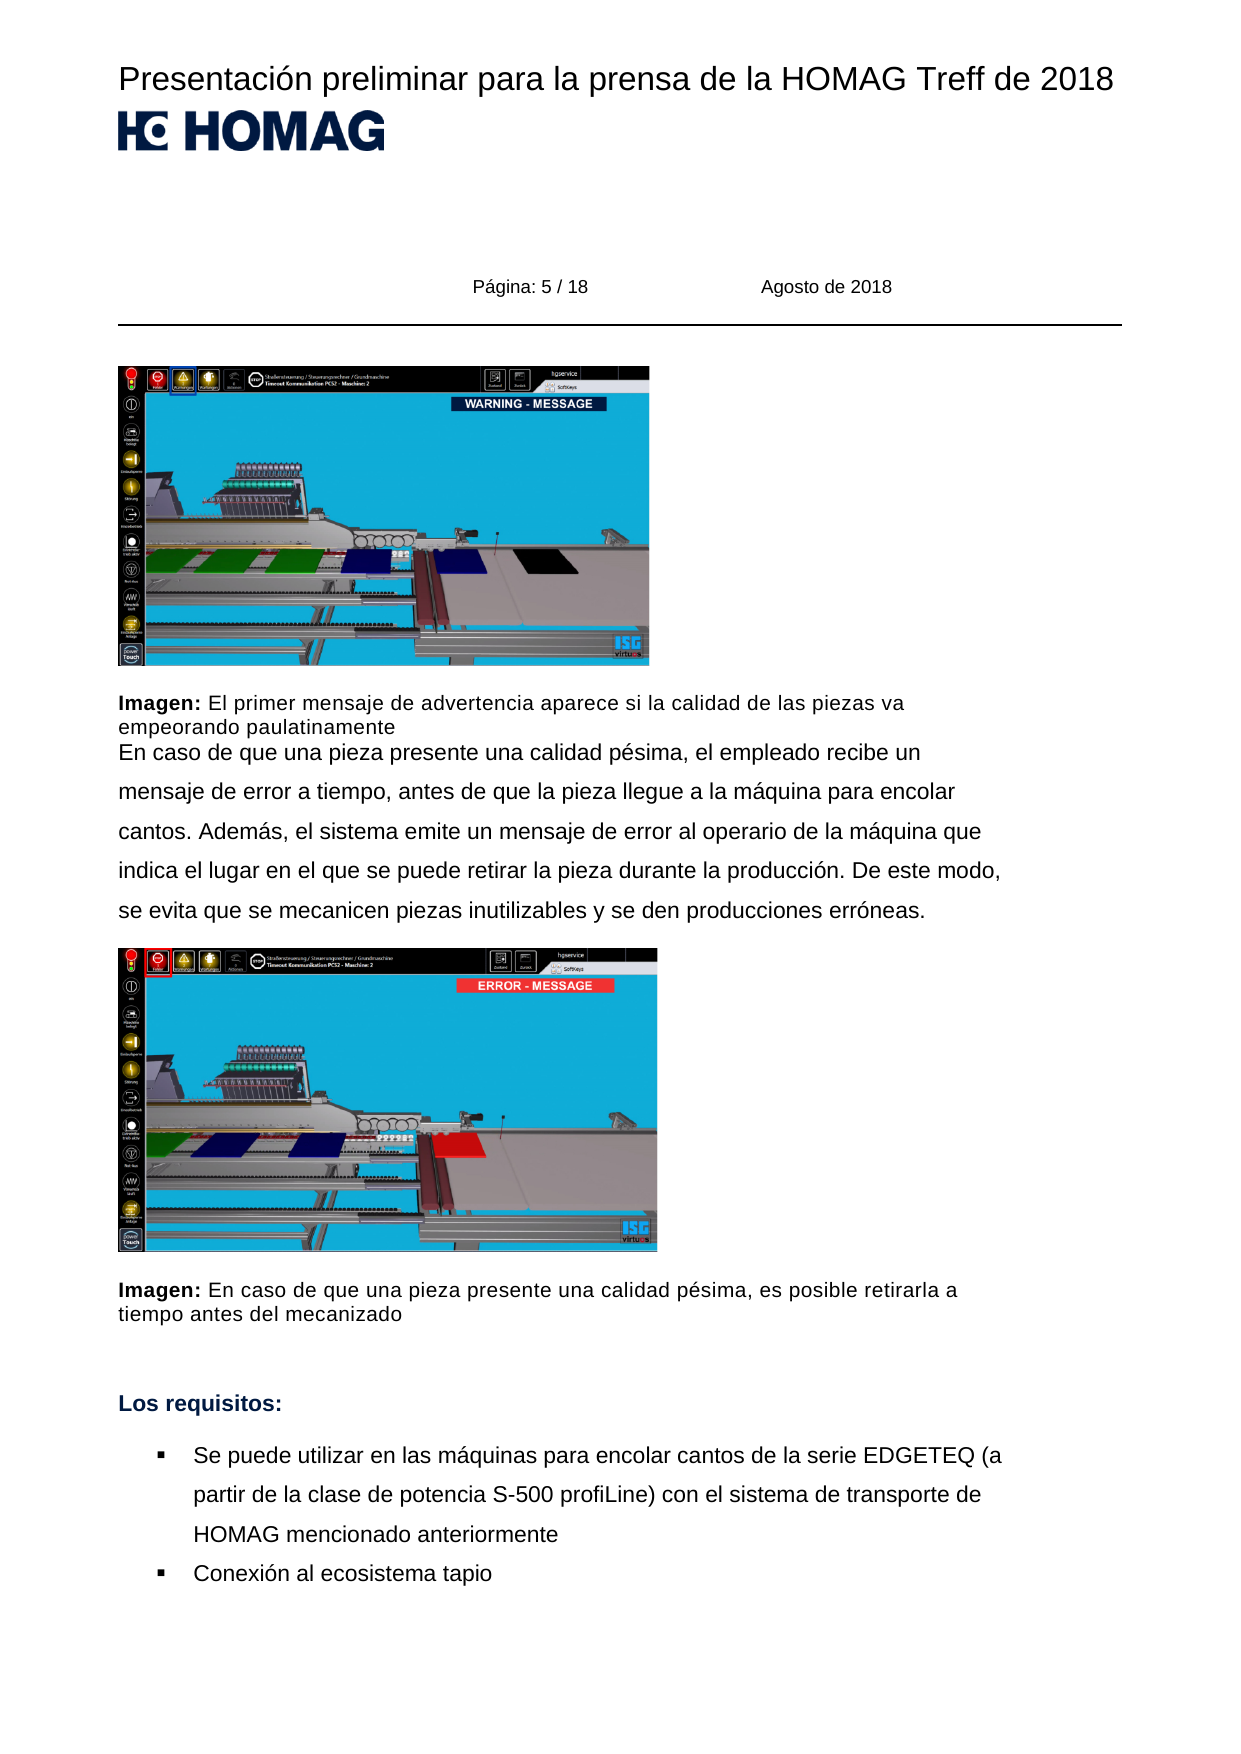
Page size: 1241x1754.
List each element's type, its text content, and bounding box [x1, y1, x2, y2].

picture [118, 366, 650, 666]
picture [118, 110, 384, 151]
text En caso de que una pieza presente una calidad pésima, el empleado recibe un mensaje de error a tiempo, antes de que la pieza llegue a la máquina para encolar cantos. Además, el sistema emite un mensaje de error al operario de la máquina que indica el lugar en el que se puede retirar la pieza durante la producción. De este modo, se evita que se mecanicen piezas inutilizables y se den producciones erróneas. [118, 739, 1004, 923]
picture [118, 948, 658, 1252]
list Conexión al ecosistema tapio [156, 1560, 1004, 1587]
title Imagen: El primer mensaje de advertencia aparece si la calidad de las piezas va empeorando paulatinamente [118, 691, 1004, 739]
title Imagen: En caso de que una pieza presente una calidad pésima, es posible retirarla a tiempo antes del mecanizado [118, 1277, 1004, 1325]
list Se puede utilizar en las máquinas para encolar cantos de la serie EDGETEQ (a partir de la clase de potencia S-500 profiLine) con el sistema de transporte de HOMAG mencionado anteriormente [156, 1442, 1004, 1547]
picture [457, 979, 614, 992]
subtitle Los requisitos: [118, 1390, 1004, 1416]
picture [452, 398, 606, 410]
